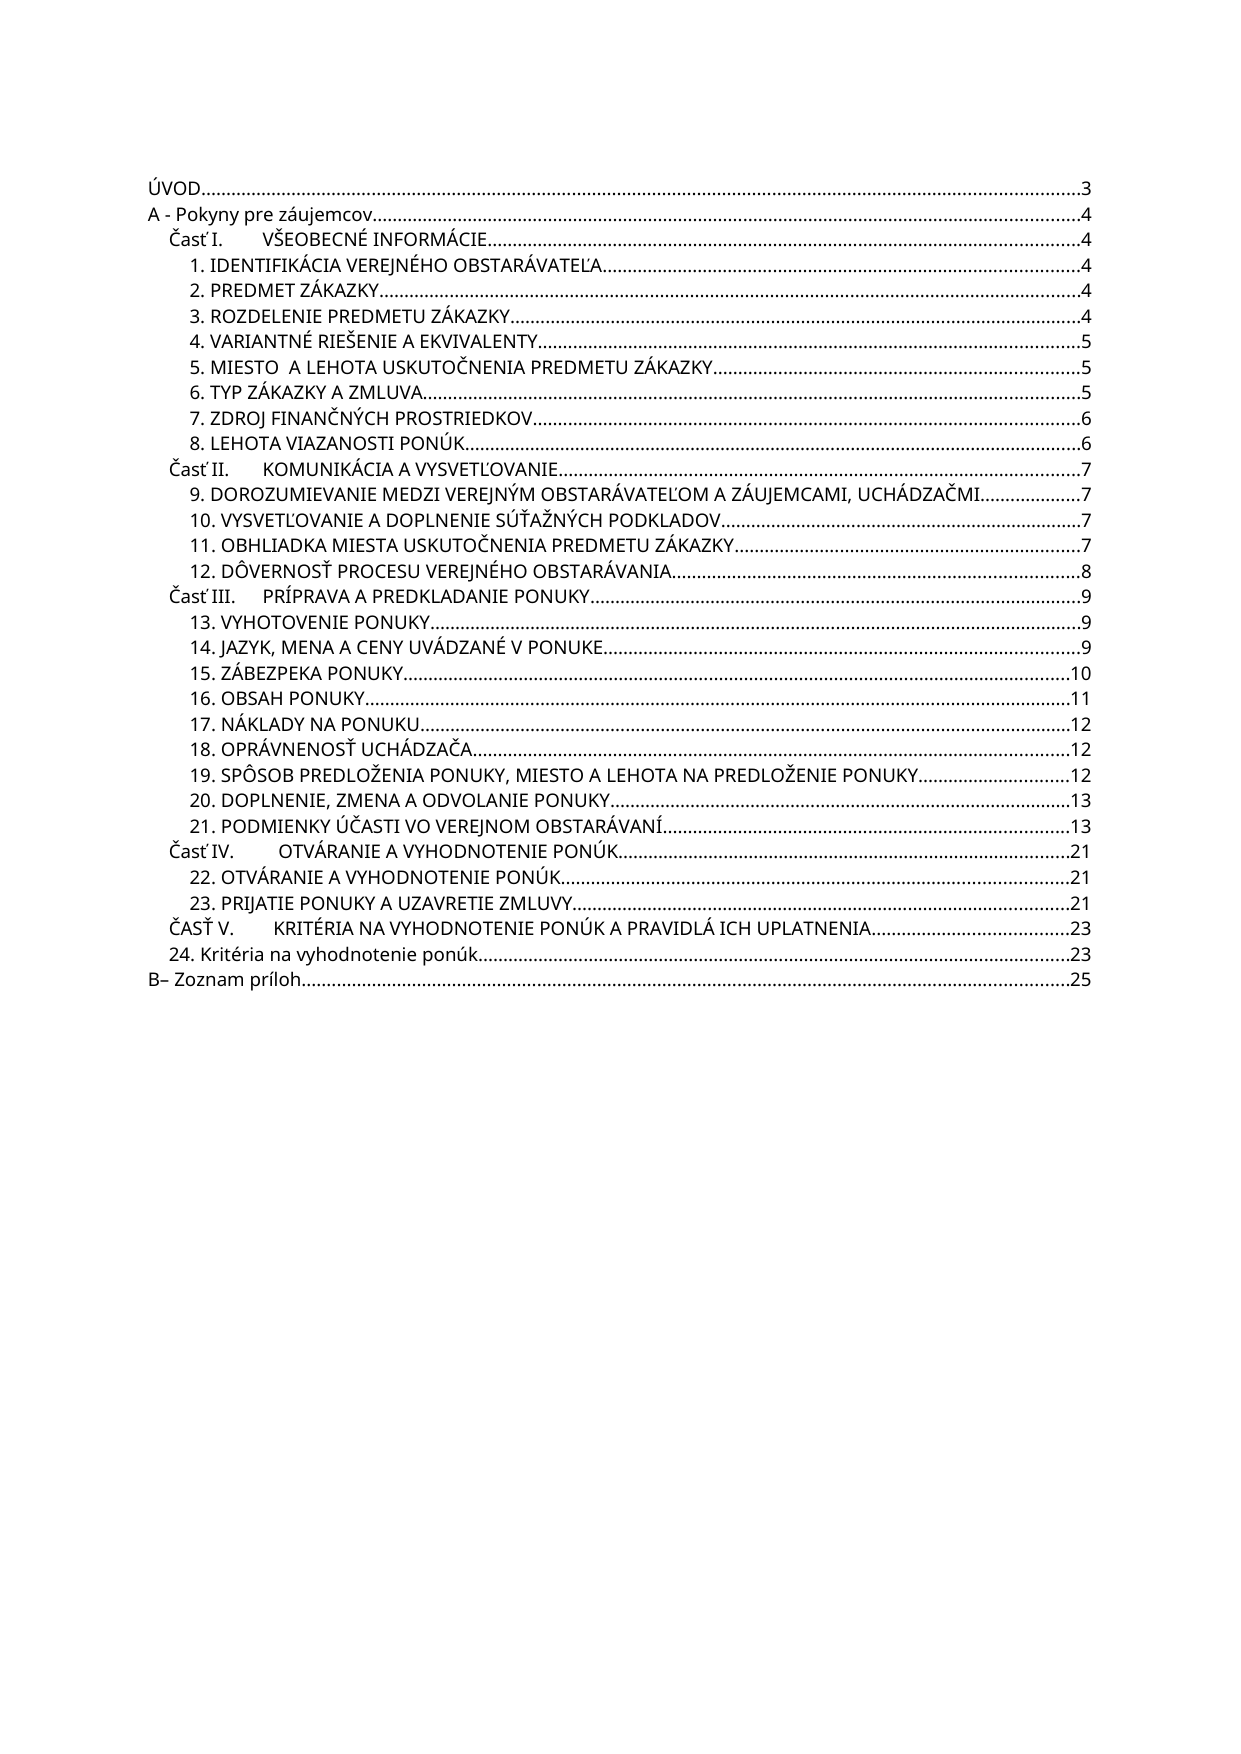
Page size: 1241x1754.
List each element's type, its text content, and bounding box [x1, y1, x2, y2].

text 12. DÔVERNOSŤ PROCESU VEREJNÉHO OBSTARÁVANIA 8 [189, 558, 1092, 584]
text Časť II. KOMUNIKÁCIA A VYSVETĽOVANIE 7 [168, 456, 1092, 482]
text 3. ROZDELENIE PREDMETU ZÁKAZKY 4 [189, 303, 1092, 328]
text 9. DOROZUMIEVANIE MEDZI VEREJNÝM OBSTARÁVATEĽOM A ZÁUJEMCAMI, UCHÁDZAČMI 7 [189, 482, 1092, 507]
text 20. DOPLNENIE, ZMENA A ODVOLANIE PONUKY 13 [189, 788, 1092, 813]
text 4. VARIANTNÉ RIEŠENIE A EKVIVALENTY 5 [189, 328, 1092, 354]
text ÚVOD 3 [148, 175, 1092, 201]
text 15. ZÁBEZPEKA PONUKY 10 [189, 660, 1092, 686]
text 11. OBHLIADKA MIESTA USKUTOČNENIA PREDMETU ZÁKAZKY 7 [189, 533, 1092, 558]
text Časť III. PRÍPRAVA A PREDKLADANIE PONUKY 9 [168, 584, 1092, 609]
text B– Zoznam príloh 25 [148, 966, 1092, 992]
text 16. OBSAH PONUKY 11 [189, 686, 1092, 711]
text 21. PODMIENKY ÚČASTI VO VEREJNOM OBSTARÁVANÍ 13 [189, 813, 1092, 839]
text 8. LEHOTA VIAZANOSTI PONÚK 6 [189, 431, 1092, 456]
text Časť IV. OTVÁRANIE A VYHODNOTENIE PONÚK 21 [168, 839, 1092, 864]
text 18. OPRÁVNENOSŤ UCHÁDZAČA 12 [189, 737, 1092, 762]
text Časť I. VŠEOBECNÉ INFORMÁCIE 4 [168, 226, 1092, 252]
text A - Pokyny pre záujemcov 4 [148, 201, 1092, 226]
text 7. ZDROJ FINANČNÝCH PROSTRIEDKOV 6 [189, 405, 1092, 431]
text 10. VYSVETĽOVANIE A DOPLNENIE SÚŤAŽNÝCH PODKLADOV 7 [189, 507, 1092, 533]
text 2. PREDMET ZÁKAZKY 4 [189, 277, 1092, 303]
text 17. NÁKLADY NA PONUKU 12 [189, 711, 1092, 737]
text ČASŤ V. KRITÉRIA NA VYHODNOTENIE PONÚK A PRAVIDLÁ ICH UPLATNENIA 23 [168, 915, 1092, 941]
text 5. MIESTO A LEHOTA USKUTOČNENIA PREDMETU ZÁKAZKY 5 [189, 354, 1092, 379]
text 14. JAZYK, MENA A CENY UVÁDZANÉ V PONUKE 9 [189, 635, 1092, 660]
text 24. Kritéria na vyhodnotenie ponúk 23 [168, 941, 1092, 966]
text 23. PRIJATIE PONUKY A UZAVRETIE ZMLUVY 21 [189, 890, 1092, 915]
text 13. VYHOTOVENIE PONUKY 9 [189, 609, 1092, 635]
text 6. TYP ZÁKAZKY A ZMLUVA 5 [189, 379, 1092, 405]
text 1. IDENTIFIKÁCIA VEREJNÉHO OBSTARÁVATEĽA 4 [189, 252, 1092, 277]
text 22. OTVÁRANIE A VYHODNOTENIE PONÚK 21 [189, 864, 1092, 890]
text 19. SPÔSOB PREDLOŽENIA PONUKY, MIESTO A LEHOTA NA PREDLOŽENIE PONUKY 12 [189, 762, 1092, 788]
